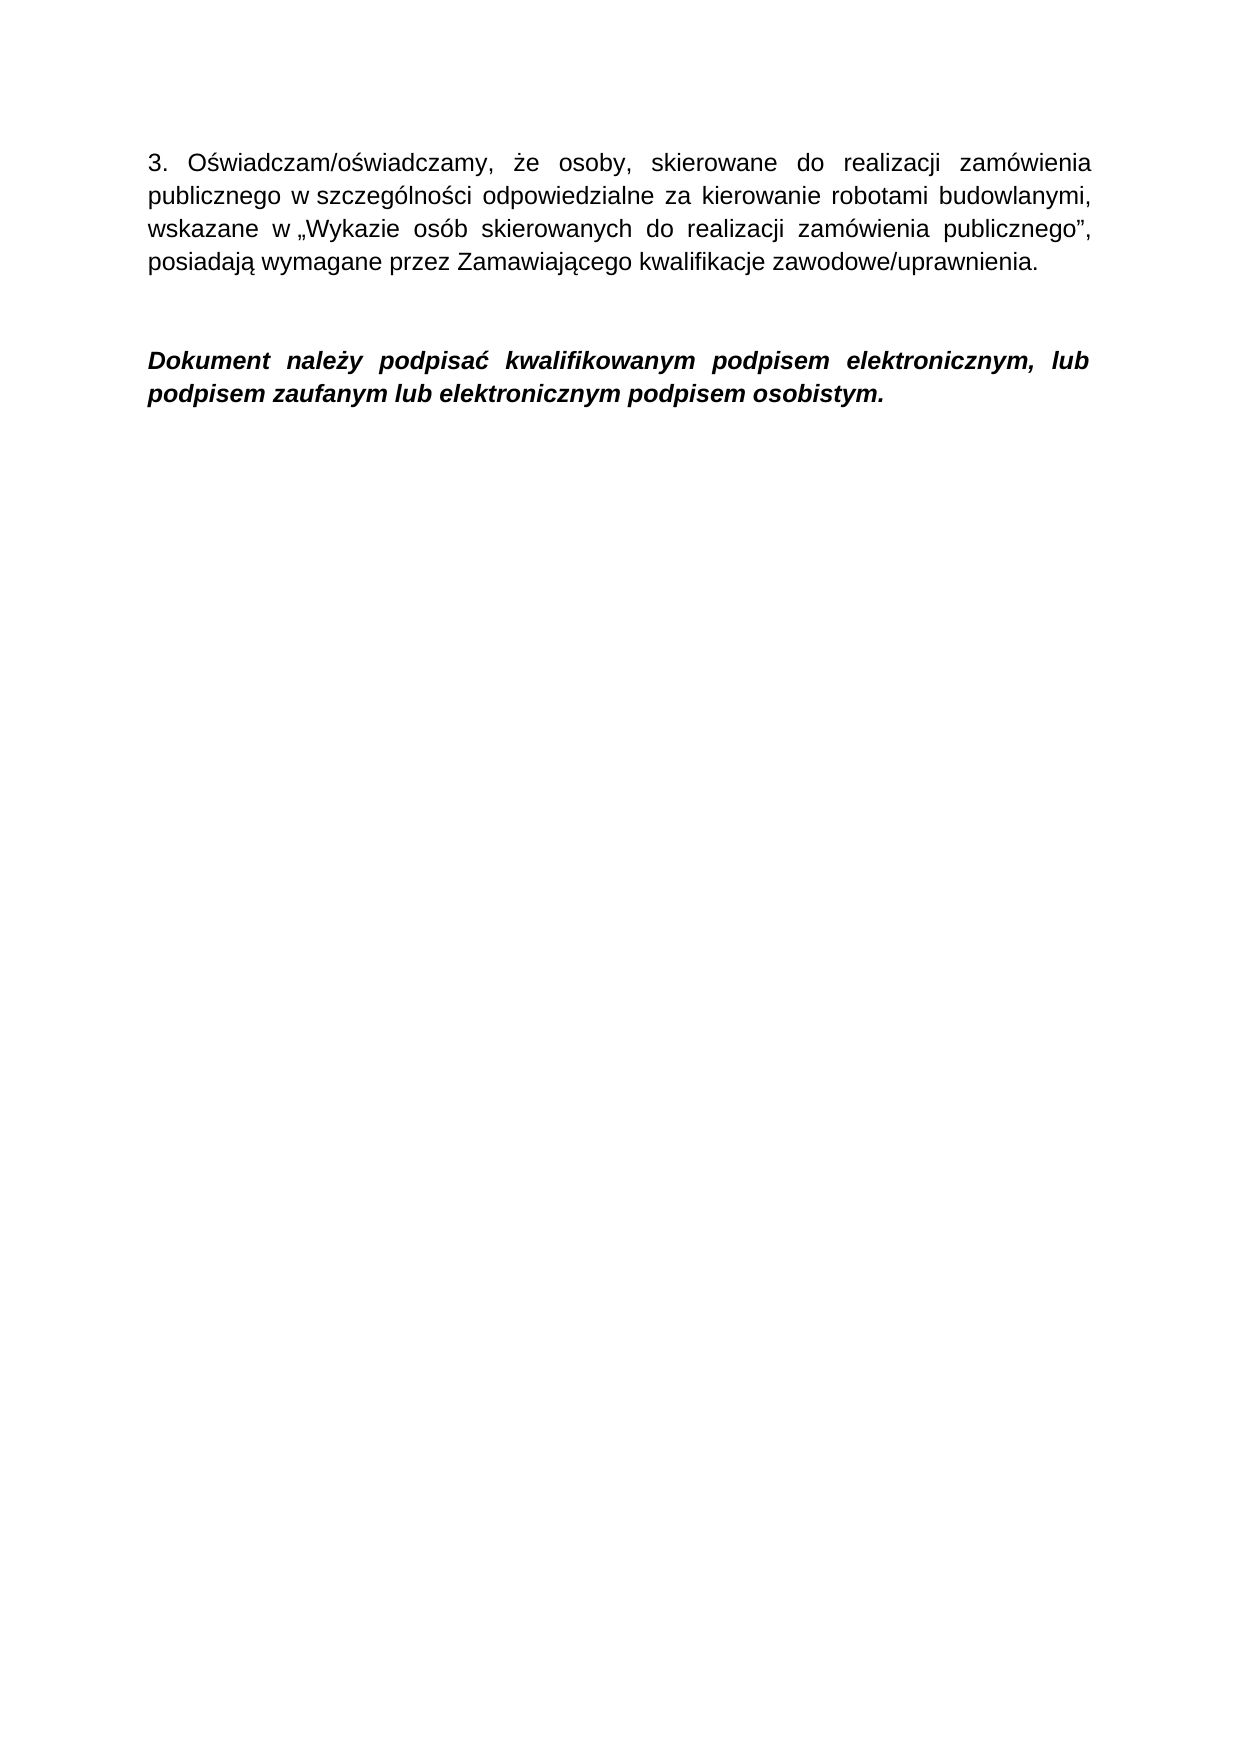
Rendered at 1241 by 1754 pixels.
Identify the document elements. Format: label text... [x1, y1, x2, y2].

text Dokument należy podpisać kwalifikowanym podpisem elektronicznym, lub podpisem zaufanym lub elektronicznym podpisem osobistym. [148, 346, 1093, 407]
text 3. Oświadczam/oświadczamy, że osoby, skierowane do realizacji zamówienia publicznego w szczególności odpowiedzialne za kierowanie robotami budowlanymi, wskazane w „Wykazie osób skierowanych do realizacji zamówienia publicznego”, posiadają wymagane przez Zamawiającego kwalifikacje zawodowe/uprawnienia. [148, 148, 1093, 275]
